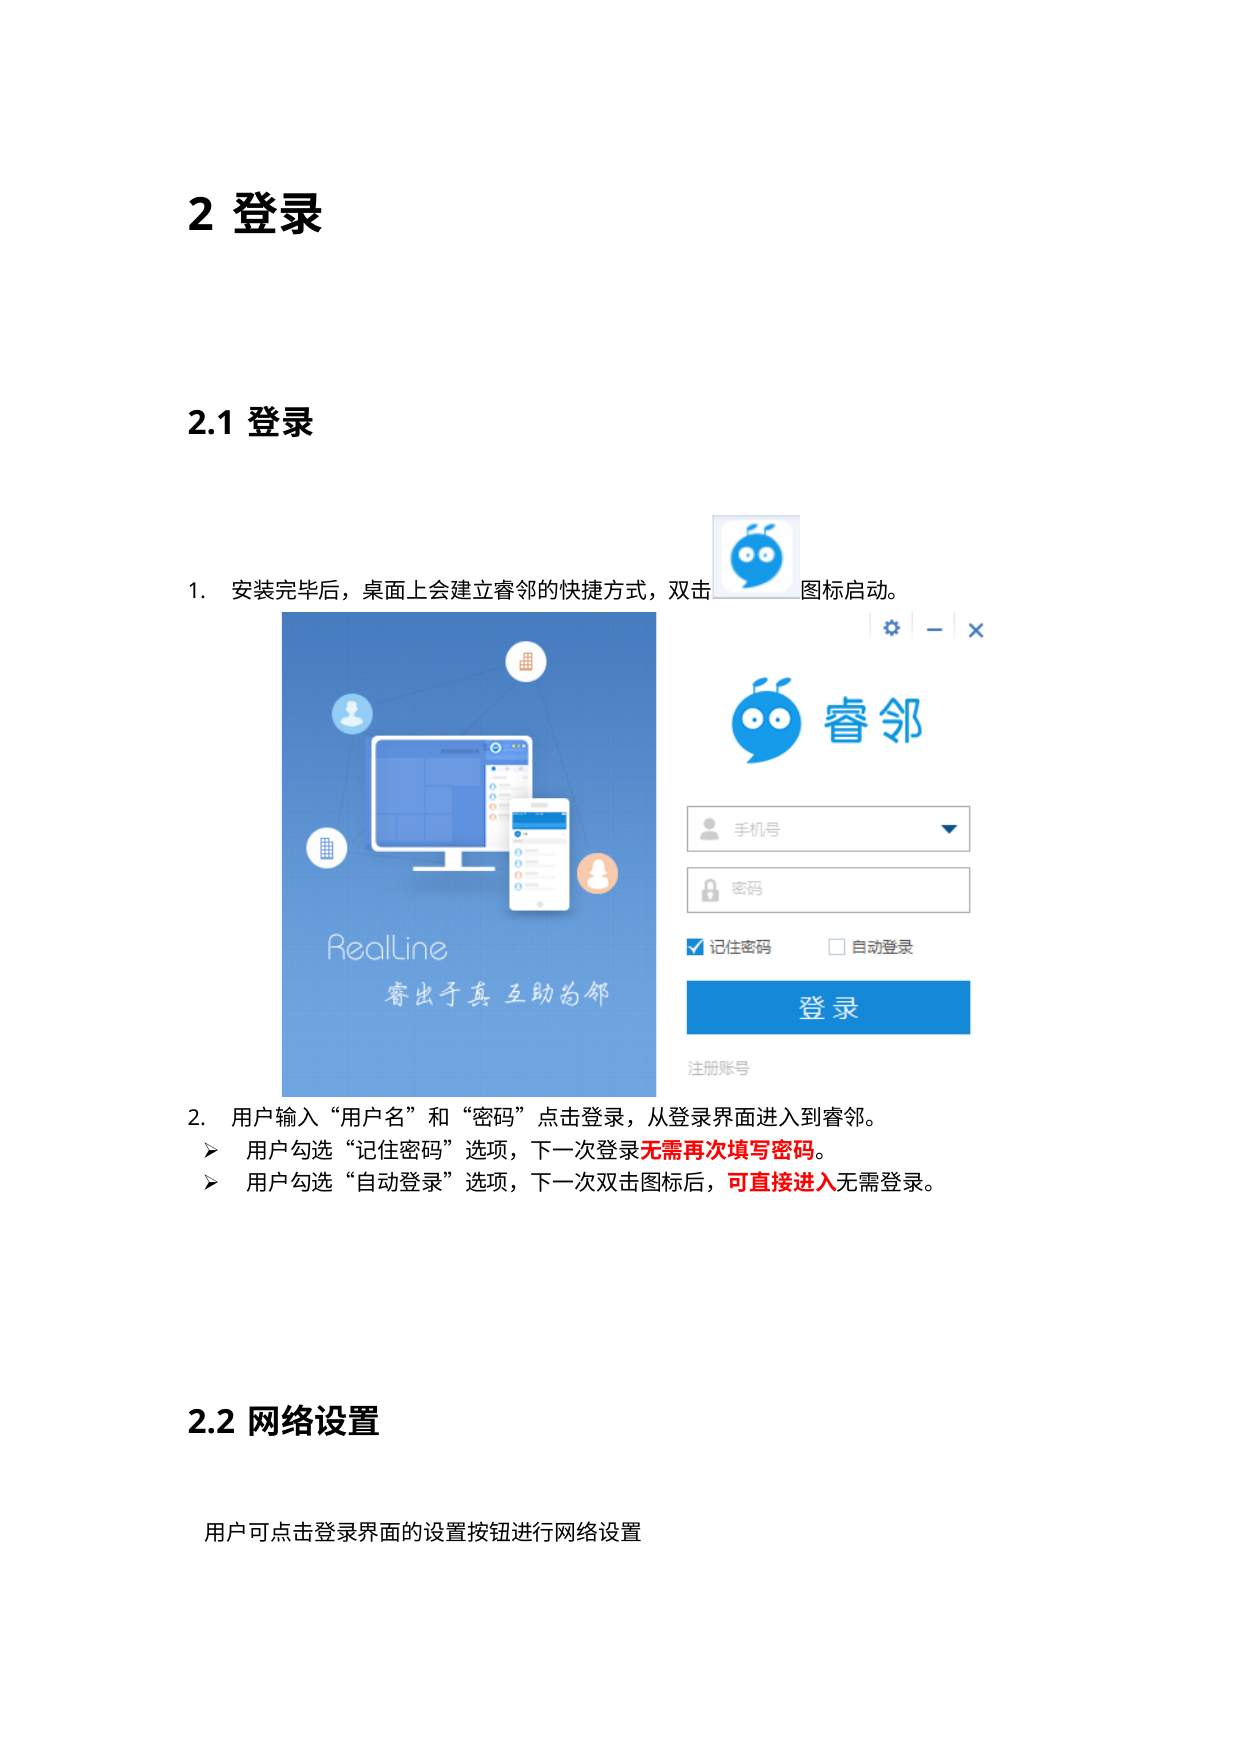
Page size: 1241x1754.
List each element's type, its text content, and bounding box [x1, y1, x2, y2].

list 安装完毕后，桌面上会建立睿邻的快捷方式，双击图标启动。 [187, 515, 1053, 612]
text 用户可点击登录界面的设置按钮进行网络设置 [187, 1514, 1053, 1547]
subtitle 网络设置 [187, 1387, 1053, 1452]
picture [281, 612, 996, 1097]
list 用户勾选“自动登录”选项，下一次双击图标后，可直接进入无需登录。 [202, 1165, 1053, 1197]
list 用户勾选“记住密码”选项，下一次登录无需再次填写密码。 [202, 1132, 1053, 1165]
subtitle 登录 [187, 388, 1053, 453]
subtitle 登录 [187, 162, 1053, 259]
list 用户输入“用户名”和“密码”点击登录，从登录界面进入到睿邻。 [187, 1100, 1053, 1132]
picture [712, 515, 801, 599]
